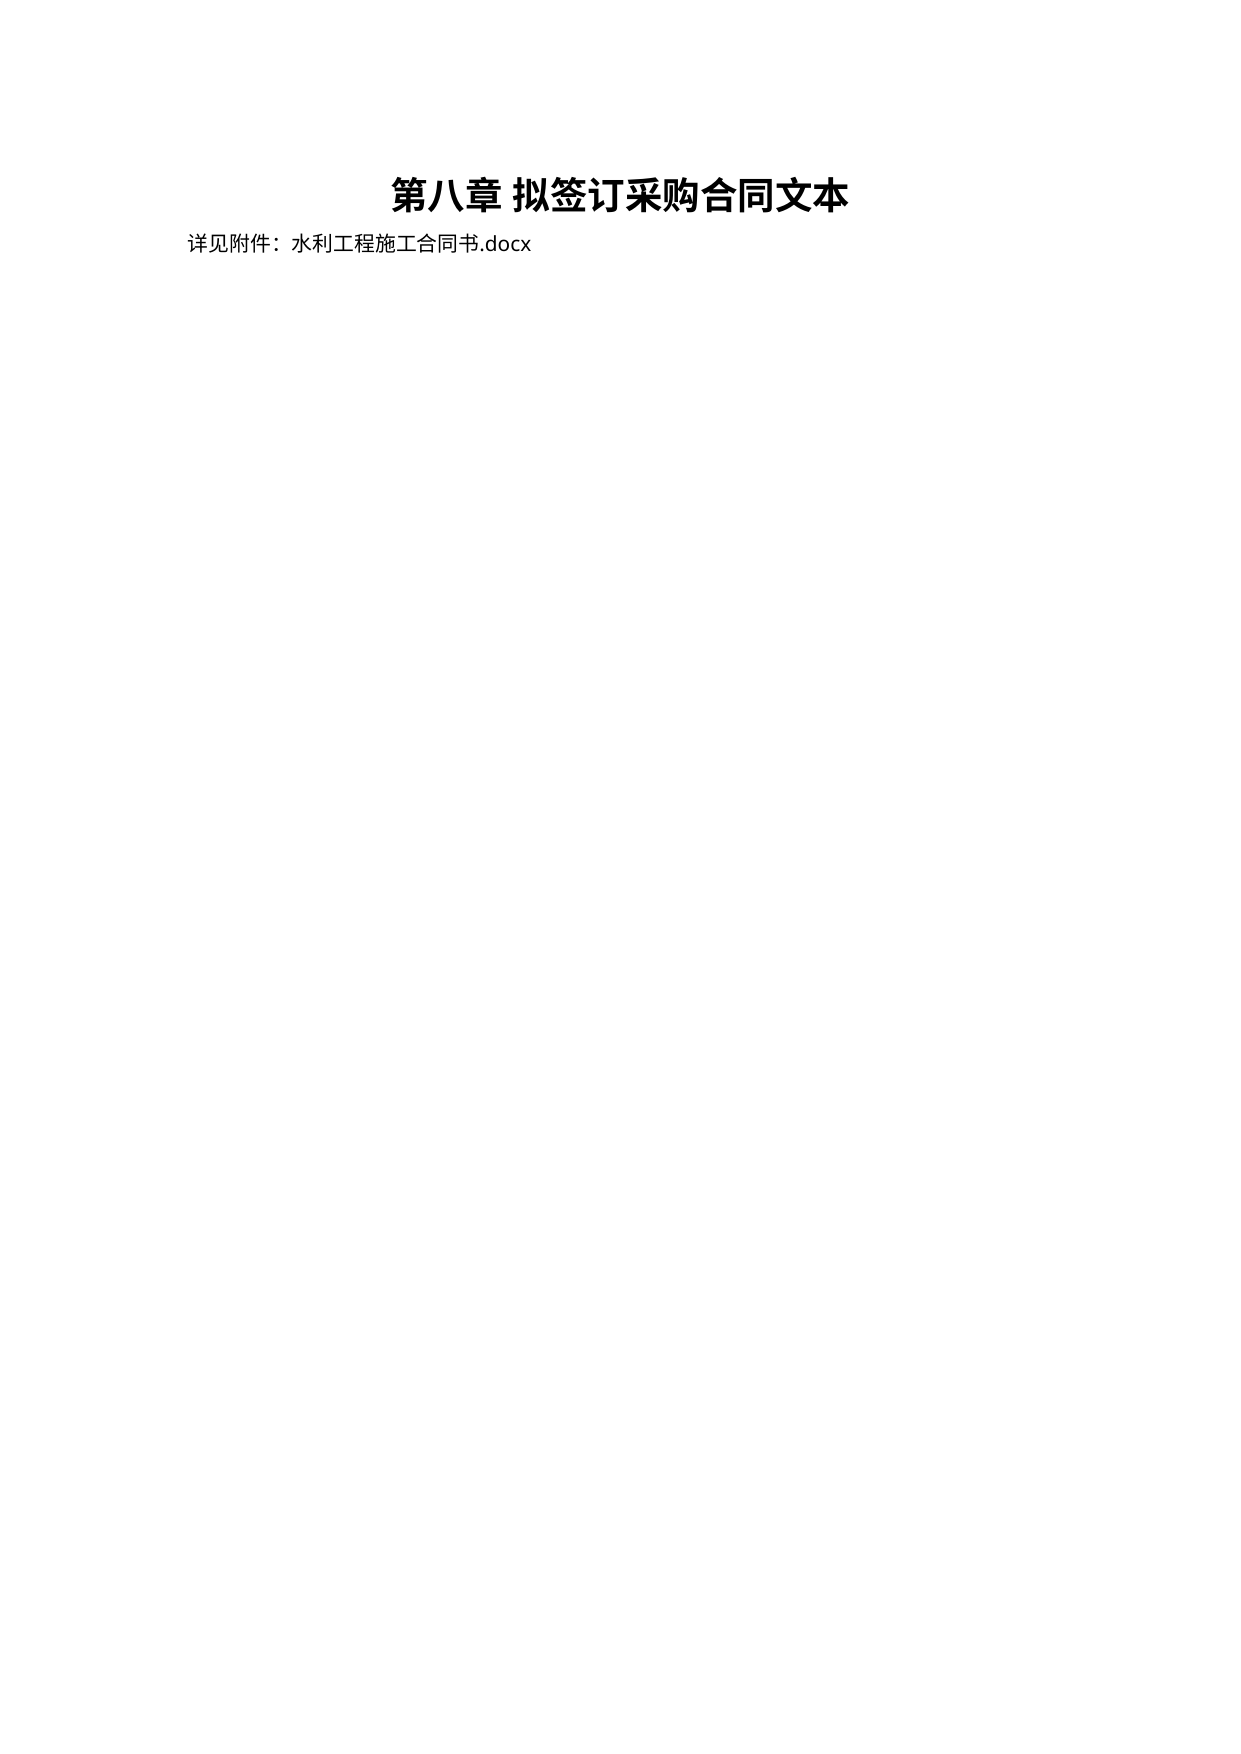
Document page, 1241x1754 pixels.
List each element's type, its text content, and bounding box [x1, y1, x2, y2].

text 详见附件：水利工程施工合同书.docx [187, 227, 1053, 259]
text 第八章 拟签订采购合同文本 [187, 162, 1053, 227]
